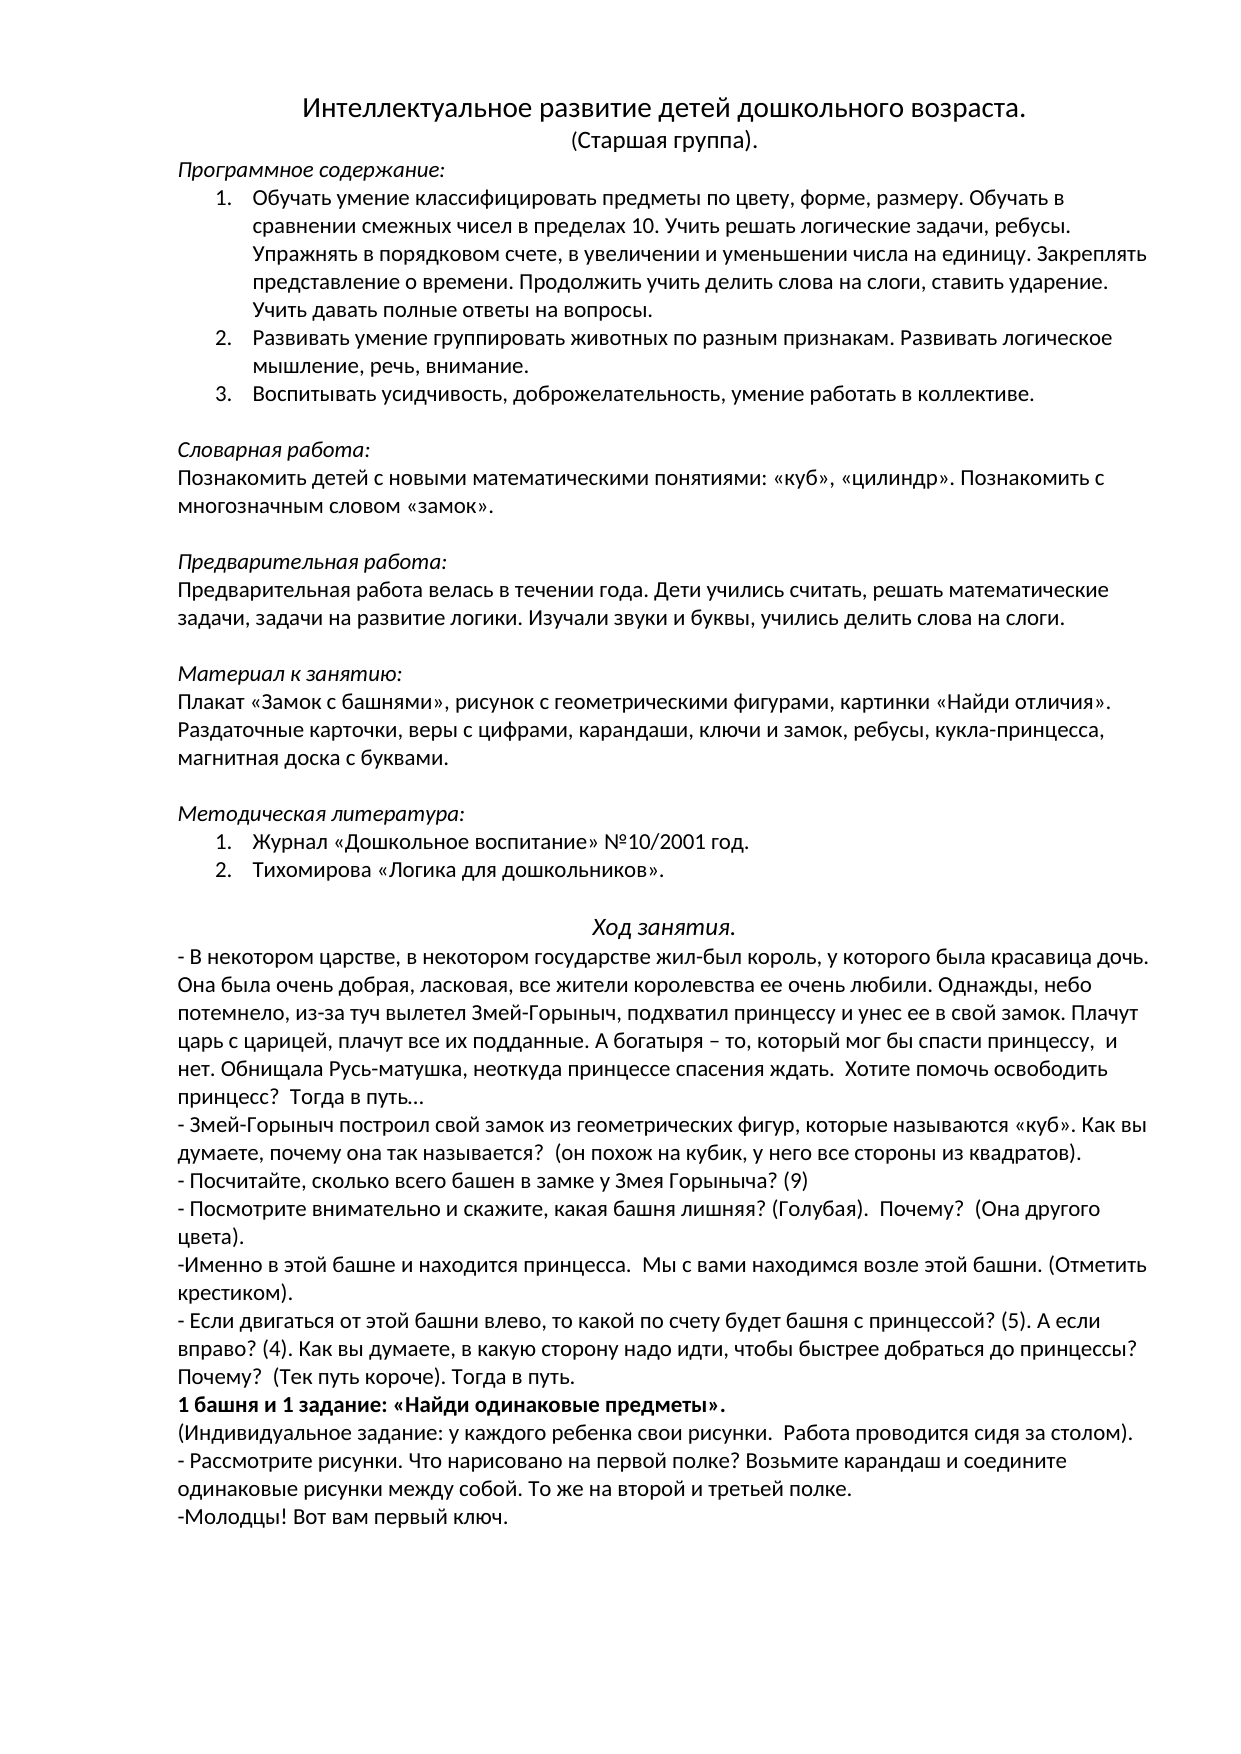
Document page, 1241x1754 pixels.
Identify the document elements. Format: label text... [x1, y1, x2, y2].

text 1 башня и 1 задание: «Найди одинаковые предметы». [177, 1390, 1152, 1418]
text - Посчитайте, сколько всего башен в замке у Змея Горыныча? (9) [177, 1166, 1152, 1194]
text - Рассмотрите рисунки. Что нарисовано на первой полке? Возьмите карандаш и соедините одинаковые рисунки между собой. То же на второй и третьей полке. [177, 1446, 1152, 1502]
list Журнал «Дошкольное воспитание» №10/2001 год. [215, 827, 1152, 855]
text (Индивидуальное задание: у каждого ребенка свои рисунки. Работа проводится сидя за столом). [177, 1418, 1152, 1446]
text - Посмотрите внимательно и скажите, какая башня лишняя? (Голубая). Почему? (Она другого цвета). [177, 1194, 1152, 1250]
text (Старшая группа). [177, 124, 1152, 155]
list Воспитывать усидчивость, доброжелательность, умение работать в коллективе. [215, 379, 1152, 407]
text - Змей-Горыныч построил свой замок из геометрических фигур, которые называются «куб». Как вы думаете, почему она так называется? (он похож на кубик, у него все стороны из квадратов). [177, 1110, 1152, 1166]
text Ход занятия. [177, 911, 1152, 942]
text Методическая литература: [177, 799, 1152, 827]
text Познакомить детей с новыми математическими понятиями: «куб», «цилиндр». Познакомить с многозначным словом «замок». [177, 463, 1152, 519]
text Словарная работа: [177, 435, 1152, 463]
text Материал к занятию: [177, 659, 1152, 687]
text - В некотором царстве, в некотором государстве жил-был король, у которого была красавица дочь. Она была очень добрая, ласковая, все жители королевства ее очень любили. Однажды, небо потемнело, из-за туч вылетел Змей-Горыныч, подхватил принцессу и унес ее в свой замок. Плачут царь с царицей, плачут все их подданные. А богатыря – то, который мог бы спасти принцессу, и нет. Обнищала Русь-матушка, неоткуда принцессе спасения ждать. Хотите помочь освободить принцесс? Тогда в путь… [177, 942, 1152, 1110]
text -Именно в этой башне и находится принцесса. Мы с вами находимся возле этой башни. (Отметить крестиком). [177, 1250, 1152, 1306]
list Тихомирова «Логика для дошкольников». [215, 855, 1152, 883]
text -Молодцы! Вот вам первый ключ. [177, 1502, 1152, 1530]
list Обучать умение классифицировать предметы по цвету, форме, размеру. Обучать в сравнении смежных чисел в пределах 10. Учить решать логические задачи, ребусы. Упражнять в порядковом счете, в увеличении и уменьшении числа на единицу. Закреплять представление о времени. Продолжить учить делить слова на слоги, ставить ударение. Учить давать полные ответы на вопросы. [215, 183, 1152, 323]
list Развивать умение группировать животных по разным признакам. Развивать логическое мышление, речь, внимание. [215, 323, 1152, 379]
text Интеллектуальное развитие детей дошкольного возраста. [177, 89, 1152, 124]
text Предварительная работа велась в течении года. Дети учились считать, решать математические задачи, задачи на развитие логики. Изучали звуки и буквы, учились делить слова на слоги. [177, 575, 1152, 631]
text Плакат «Замок с башнями», рисунок с геометрическими фигурами, картинки «Найди отличия». Раздаточные карточки, веры с цифрами, карандаши, ключи и замок, ребусы, кукла-принцесса, магнитная доска с буквами. [177, 687, 1152, 771]
text Программное содержание: [177, 155, 1152, 183]
text Предварительная работа: [177, 547, 1152, 575]
text - Если двигаться от этой башни влево, то какой по счету будет башня с принцессой? (5). А если вправо? (4). Как вы думаете, в какую сторону надо идти, чтобы быстрее добраться до принцессы? Почему? (Тек путь короче). Тогда в путь. [177, 1306, 1152, 1390]
